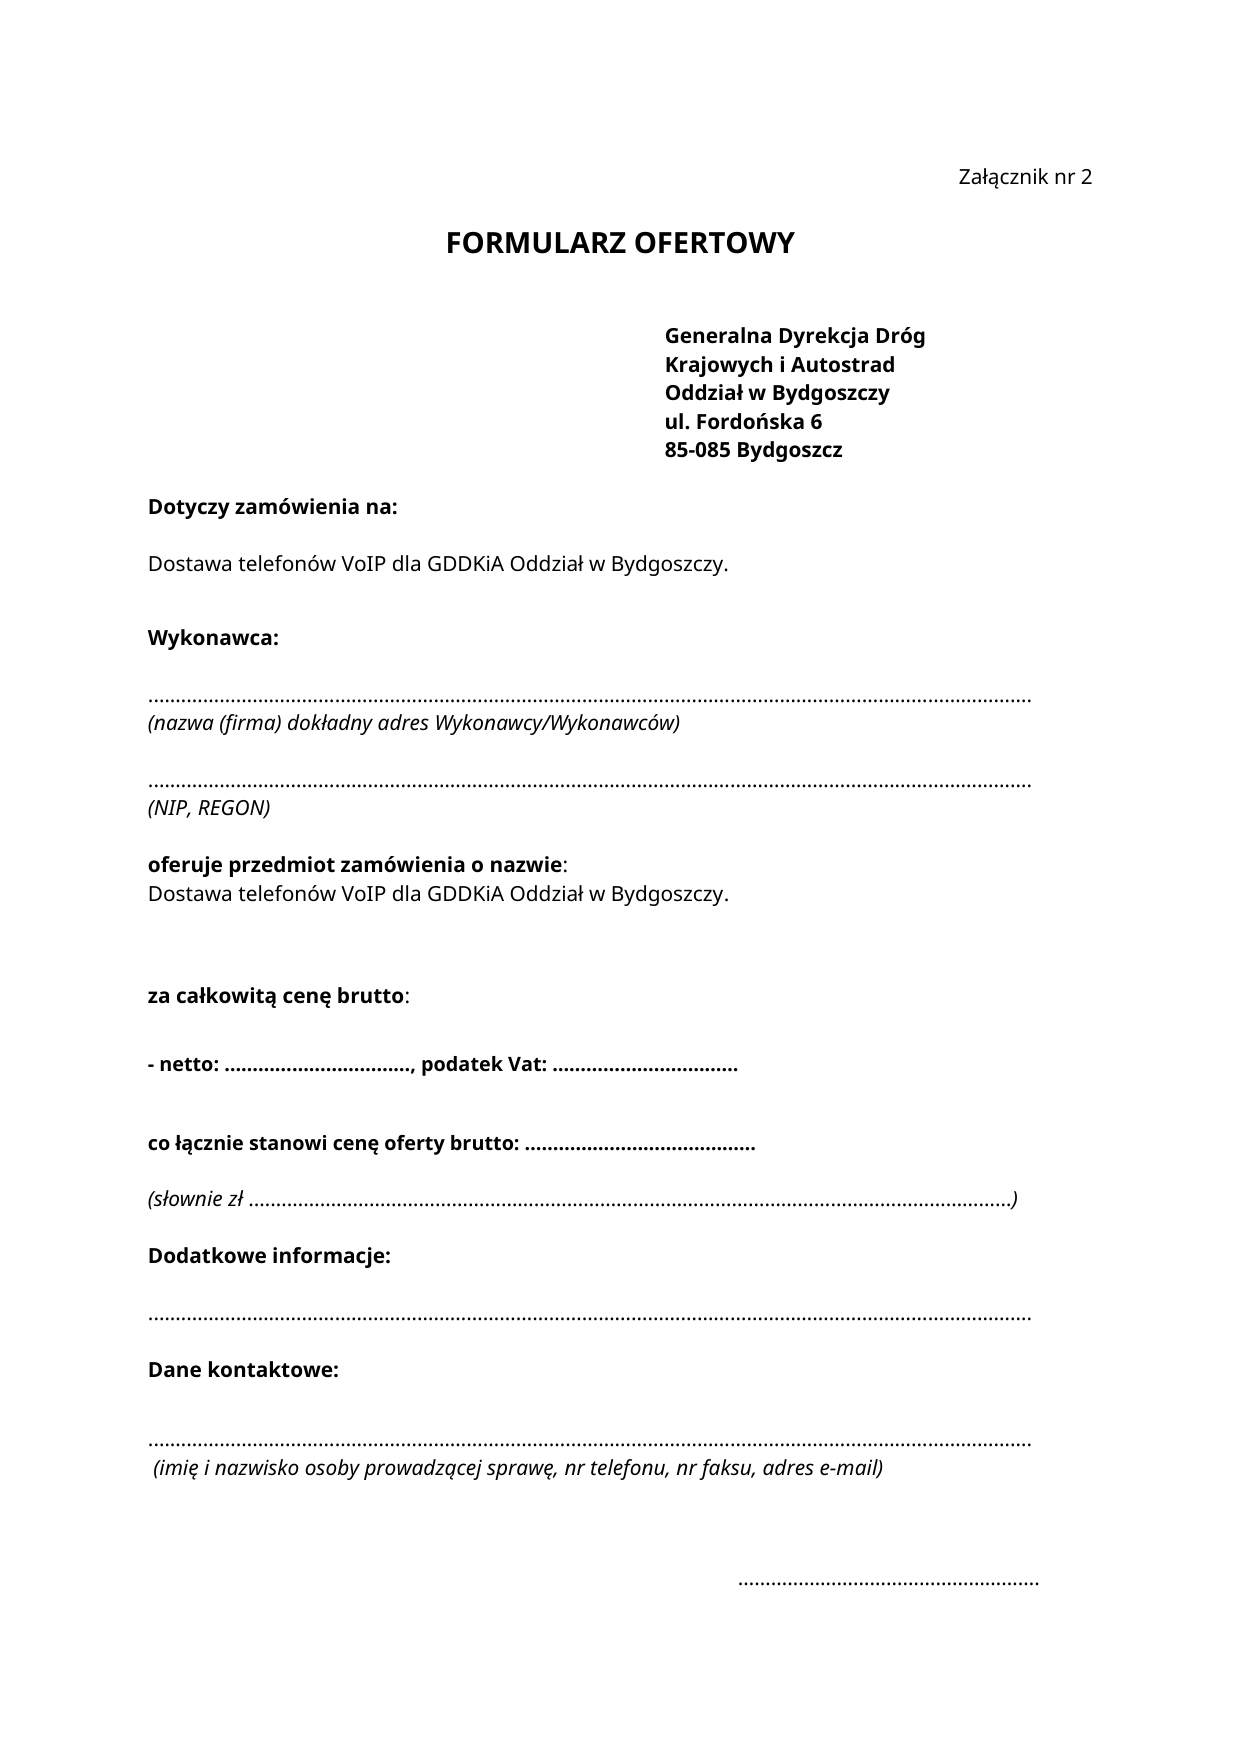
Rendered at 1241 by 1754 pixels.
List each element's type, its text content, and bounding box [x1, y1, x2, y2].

text Dostawa telefonów VoIP dla GDDKiA Oddział w Bydgoszczy. [148, 549, 1093, 578]
text Generalna Dyrekcja Dróg Krajowych i Autostrad [664, 322, 1093, 378]
text (NIP, REGON) [148, 793, 1093, 822]
text (słownie zł .…………………………………………………………………………………………………………………………) [148, 1184, 1093, 1213]
text Dotyczy zamówienia na: [148, 492, 1093, 521]
text 85-085 Bydgoszcz [616, 435, 1093, 464]
text .……………………………………………………………………………………………………………………………………………. [148, 680, 1093, 708]
text .……………………………………………………………………………………………………………………………………………. [148, 765, 1093, 793]
text Dane kontaktowe: [148, 1355, 1093, 1384]
text - netto: ……………………………, podatek Vat: …………………………… [148, 1050, 1093, 1077]
text .……………………………………………………………………………………………………………………………………………. [148, 1424, 1093, 1453]
text Oddział w Bydgoszczy [616, 378, 1093, 407]
text ul. Fordońska 6 [664, 407, 1093, 435]
text Załącznik nr 2 [148, 162, 1093, 191]
text oferuje przedmiot zamówienia o nazwie: [148, 850, 1093, 879]
text Dodatkowe informacje: [148, 1241, 1093, 1270]
text FORMULARZ OFERTOWY [148, 222, 1093, 262]
text (imię i nazwisko osoby prowadzącej sprawę, nr telefonu, nr faksu, adres e-mail) [148, 1453, 1093, 1481]
text za całkowitą cenę brutto: [148, 981, 1093, 1009]
text Wykonawca: [148, 623, 1093, 651]
text co łącznie stanowi cenę oferty brutto: …………………………..……… [148, 1129, 1093, 1156]
text (nazwa (firma) dokładny adres Wykonawcy/Wykonawców) [148, 708, 1093, 737]
text .……………………………………………………………………………………………………………………………………………. [148, 1298, 1093, 1327]
text Dostawa telefonów VoIP dla GDDKiA Oddział w Bydgoszczy. [148, 879, 1093, 907]
text ………………………………………………. [664, 1563, 1093, 1591]
